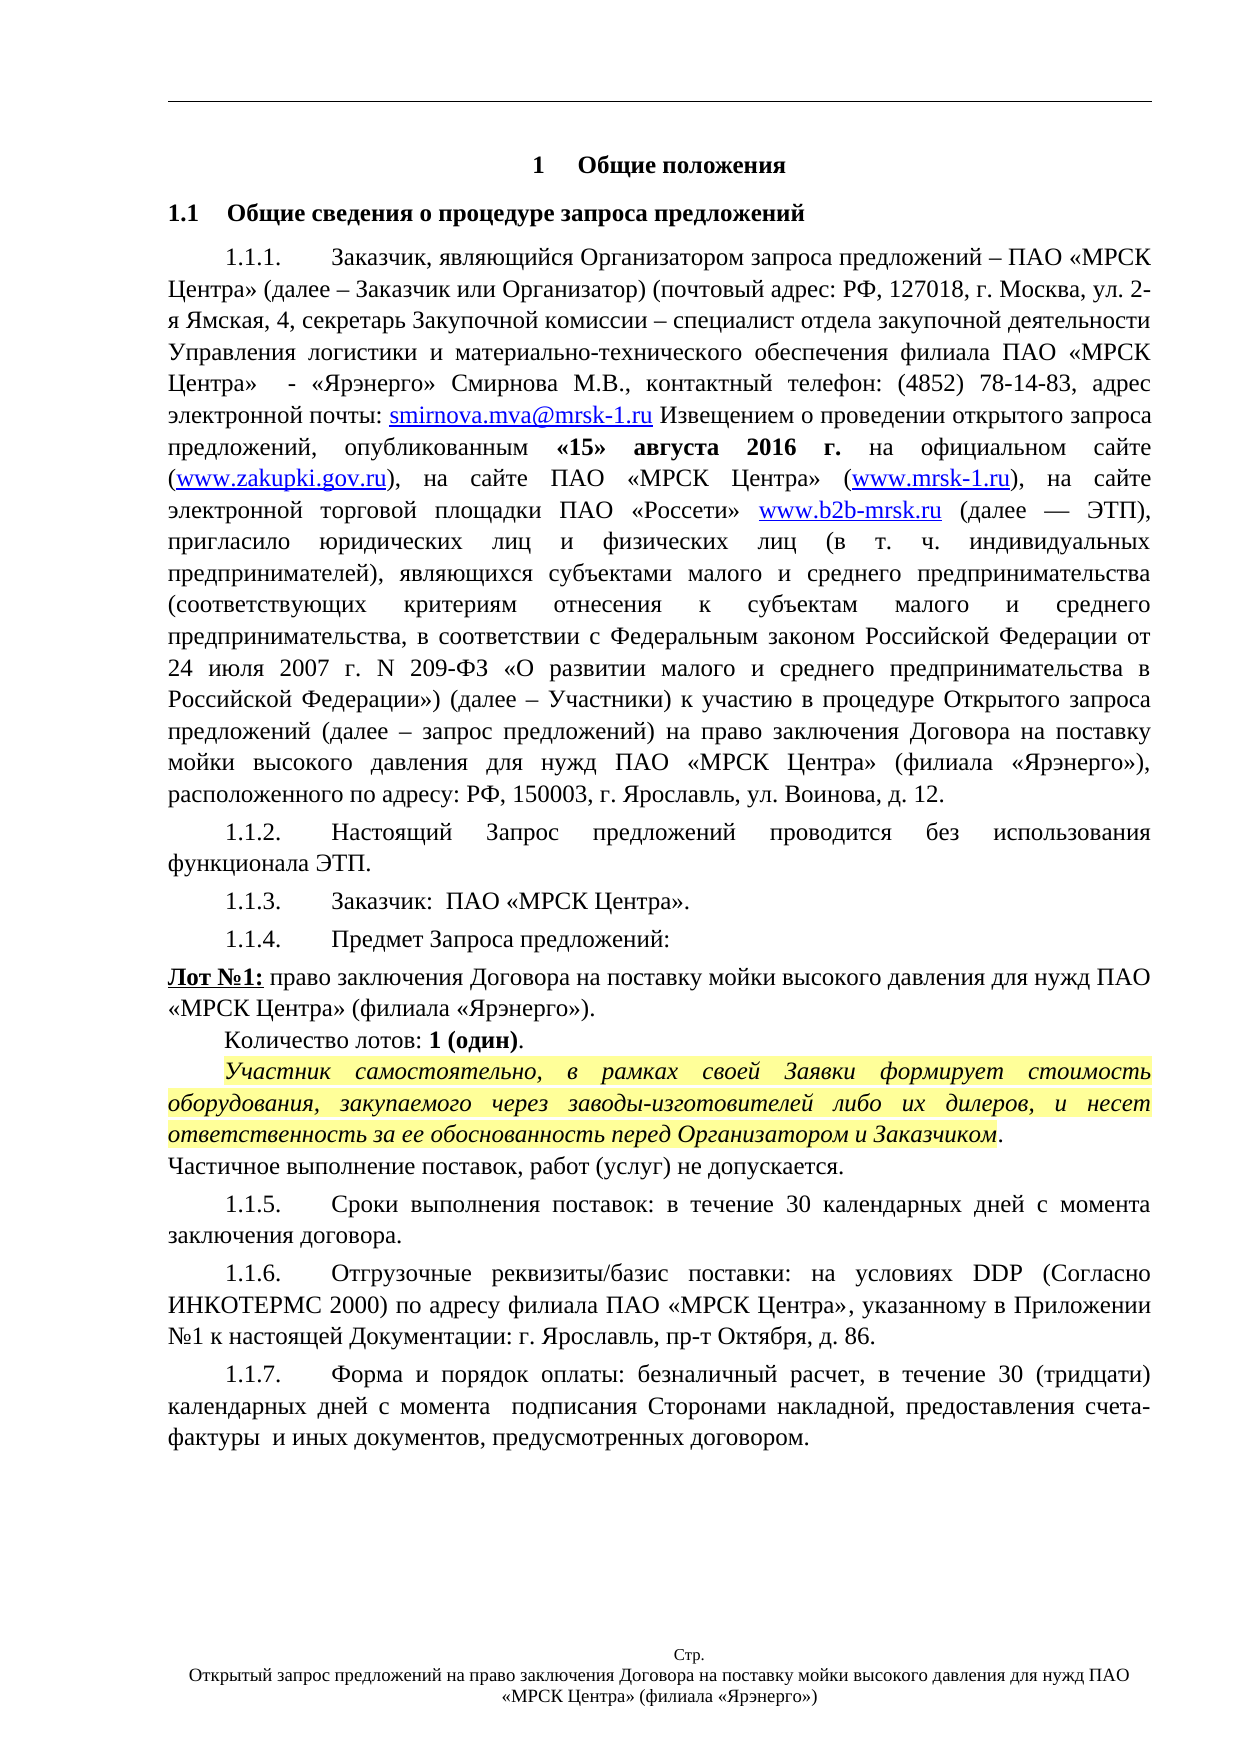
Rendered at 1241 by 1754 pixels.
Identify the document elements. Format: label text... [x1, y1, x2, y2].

list Предмет Запроса предложений: [168, 924, 1152, 953]
text Лот №1: право заключения Договора на поставку мойки высокого давления для нужд ПАО «МРСК Центра» (филиала «Ярэнерго»). [168, 962, 1152, 1022]
list Заказчик, являющийся Организатором запроса предложений – ПАО «МРСК Центра» (далее – Заказчик или Организатор) (почтовый адрес: РФ, 127018, г. Москва, ул. 2-я Ямская, 4, секретарь Закупочной комиссии – специалист отдела закупочной деятельности Управления логистики и материально-технического обеспечения филиала ПАО «МРСК Центра» - «Ярэнерго» Смирнова М.В., контактный телефон: (4852) 78-14-83, адрес электронной почты: smirnova.mva@mrsk-1.ru Извещением о проведении открытого запроса предложений, опубликованным «15» августа 2016 г. на официальном сайте (www.zakupki.gov.ru), на сайте ПАО «МРСК Центра» (www.mrsk-1.ru), на сайте электронной торговой площадки ПАО «Россети» www.b2b-mrsk.ru (далее — ЭТП), пригласило юридических лиц и физических лиц (в т. ч. индивидуальных предпринимателей), являющихся субъектами малого и среднего предпринимательства (соответствующих критериям отнесения к субъектам малого и среднего предпринимательства, в соответствии с Федеральным законом Российской Федерации от 24 июля 2007 г. N 209-ФЗ «О развитии малого и среднего предпринимательства в Российской Федерации») (далее – Участники) к участию в процедуре Открытого запроса предложений (далее – запрос предложений) на право заключения Договора на поставку мойки высокого давления для нужд ПАО «МРСК Центра» (филиала «Ярэнерго»), расположенного по адресу: РФ, 150003, г. Ярославль, ул. Воинова, д. 12. [168, 242, 1152, 808]
text Количество лотов: 1 (один). [168, 1025, 1152, 1053]
list Настоящий Запрос предложений проводится без использования функционала ЭТП. [168, 817, 1152, 877]
list Сроки выполнения поставок: в течение 30 календарных дней с момента заключения договора. [168, 1189, 1152, 1249]
list Частичное выполнение поставок, работ (услуг) не допускается. [168, 1151, 1152, 1180]
subtitle Общие положения [166, 150, 1152, 179]
subtitle Общие сведения о процедуре запроса предложений [168, 198, 1152, 227]
list Отгрузочные реквизиты/базис поставки: на условиях DDP (Согласно ИНКОТЕРМС 2000) по адресу филиала ПАО «МРСК Центра», указанному в Приложении №1 к настоящей Документации: г. Ярославль, пр-т Октября, д. 86. [168, 1258, 1152, 1350]
text Участник самостоятельно, в рамках своей Заявки формирует стоимость оборудования, закупаемого через заводы-изготовителей либо их дилеров, и несет ответственность за ее обоснованность перед Организатором и Заказчиком. [168, 1117, 1152, 1148]
text Участник самостоятельно, в рамках своей Заявки формирует стоимость оборудования, закупаемого через заводы-изготовителей либо их дилеров, и несет ответственность за ее обоснованность перед Организатором и Заказчиком. [168, 1056, 1152, 1088]
list Форма и порядок оплаты: безналичный расчет, в течение 30 (тридцати) календарных дней с момента подписания Сторонами накладной, предоставления счета-фактуры и иных документов, предусмотренных договором. [168, 1359, 1152, 1451]
list Заказчик: ПАО «МРСК Центра». [168, 886, 1152, 915]
